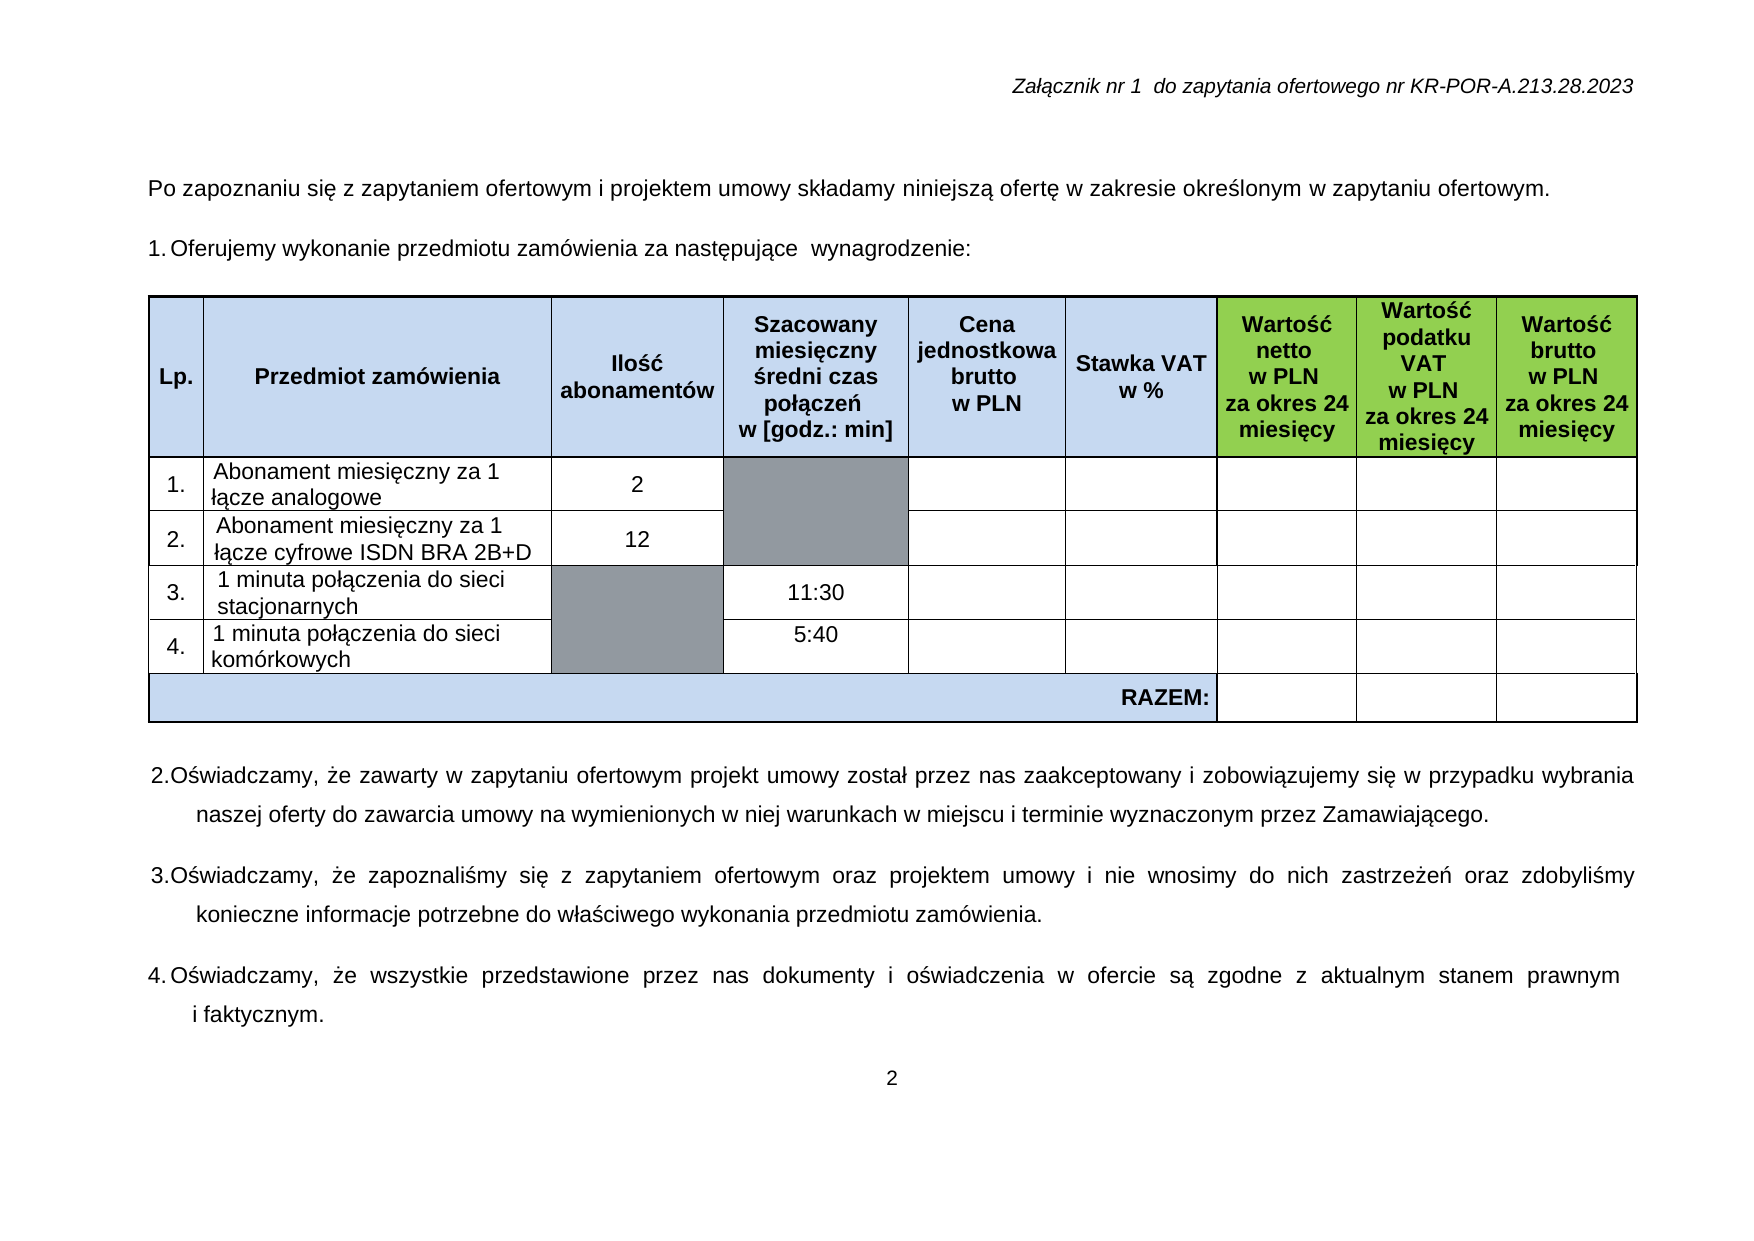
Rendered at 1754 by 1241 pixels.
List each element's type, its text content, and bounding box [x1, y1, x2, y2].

table_cell RAZEM: [150, 674, 1216, 721]
list Oświadczamy, że zawarty w zapytaniu ofertowym projekt umowy został przez nas zaakceptowany i zobowiązujemy się w przypadku wybrania naszej oferty do zawarcia umowy na wymienionych w niej warunkach w miejscu i terminie wyznaczonym przez Zamawiającego. [151, 762, 1636, 828]
list Oświadczamy, że wszystkie przedstawione przez nas dokumenty i oświadczenia w ofercie są zgodne z aktualnym stanem prawnym i faktycznym. [148, 962, 1636, 1027]
table_cell [1497, 619, 1636, 673]
table_cell 3. [149, 566, 203, 619]
table_header Stawka VAT w % [1066, 298, 1216, 456]
table_cell [909, 458, 1065, 510]
table_cell [1218, 458, 1356, 510]
table_cell [1357, 458, 1496, 510]
table_cell [1218, 511, 1356, 565]
list Oferujemy wykonanie przedmiotu zamówienia za następujące wynagrodzenie: [148, 235, 1636, 261]
table_cell 2. [150, 511, 203, 565]
table_cell [1357, 620, 1496, 673]
table_cell [724, 458, 908, 565]
table_header Przedmiot zamówienia [204, 298, 551, 456]
table_cell 1. [150, 458, 203, 510]
table_cell [1218, 566, 1356, 619]
table_cell [1066, 458, 1216, 510]
text Po zapoznaniu się z zapytaniem ofertowym i projektem umowy składamy niniejszą ofertę w zakresie określonym w zapytaniu ofertowym. [148, 175, 1636, 201]
table_cell [1497, 673, 1636, 721]
table_header Wartość podatku VAT w PLN za okres 24 miesięcy [1357, 298, 1496, 456]
table_cell [552, 566, 723, 673]
table_header Lp. [150, 298, 203, 456]
table_cell [1357, 511, 1496, 565]
table_cell [1497, 511, 1636, 565]
table_cell [1497, 565, 1636, 619]
list Oświadczamy, że zapoznaliśmy się z zapytaniem ofertowym oraz projektem umowy i nie wnosimy do nich zastrzeżeń oraz zdobyliśmy konieczne informacje potrzebne do właściwego wykonania przedmiotu zamówienia. [151, 862, 1636, 928]
table_cell Abonament miesięczny za 1 łącze cyfrowe ISDN BRA 2B+D [204, 511, 551, 565]
table_cell [1218, 674, 1356, 721]
table_cell [909, 511, 1065, 565]
table_cell [1066, 620, 1217, 673]
table_header Wartość netto w PLN za okres 24 miesięcy [1218, 298, 1356, 456]
table_cell 1 minuta połączenia do sieci stacjonarnych [204, 566, 551, 619]
table_cell [1218, 620, 1356, 673]
table_header Wartość brutto w PLN za okres 24 miesięcy [1497, 298, 1636, 456]
table_header Cena jednostkowa brutto w PLN [909, 298, 1065, 456]
table_cell 11:30 [724, 566, 908, 619]
table_cell [1066, 511, 1216, 565]
table_cell 4. [149, 619, 203, 673]
table_cell [1357, 674, 1496, 721]
table_cell Abonament miesięczny za 1 łącze analogowe [204, 458, 551, 510]
table_cell 1 minuta połączenia do sieci komórkowych [204, 620, 551, 673]
table_cell 12 [552, 511, 723, 565]
table_header Ilość abonamentów [552, 298, 723, 456]
table_cell 5:40 [724, 620, 908, 673]
table_cell [909, 620, 1065, 673]
table_cell [1497, 458, 1636, 510]
table_cell [1066, 566, 1217, 619]
table_cell [1357, 566, 1496, 619]
table_cell 2 [552, 458, 723, 510]
table_header Szacowany miesięczny średni czas połączeń w [godz.: min] [724, 298, 908, 456]
table_cell [909, 566, 1065, 619]
